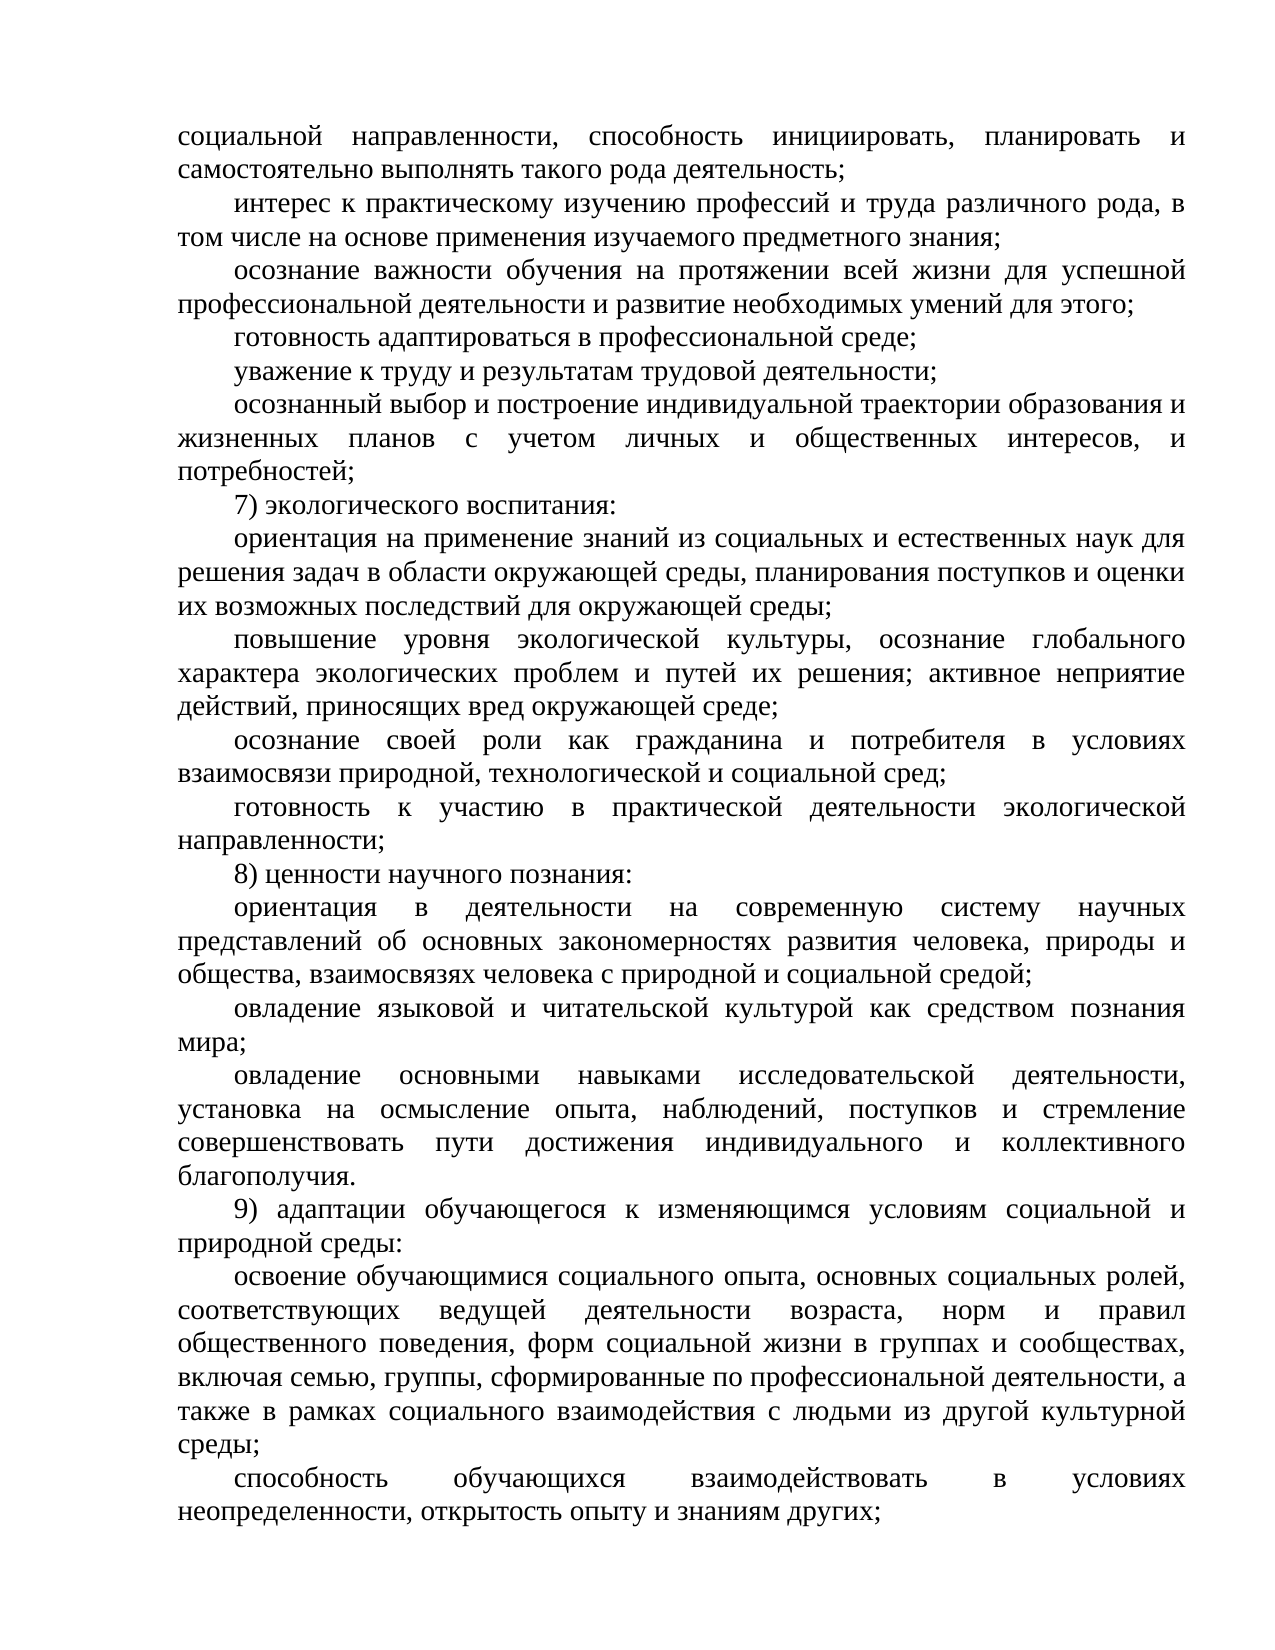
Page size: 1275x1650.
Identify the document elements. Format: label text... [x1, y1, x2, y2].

text 9) адаптации обучающегося к изменяющимся условиям социальной и природной среды: [177, 1191, 1186, 1258]
text овладение основными навыками исследовательской деятельности, установка на осмысление опыта, наблюдений, поступков и стремление совершенствовать пути достижения индивидуального и коллективного благополучия. [177, 1057, 1186, 1191]
text ориентация на применение знаний из социальных и естественных наук для решения задач в области окружающей среды, планирования поступков и оценки их возможных последствий для окружающей среды; [177, 521, 1186, 621]
text осознание важности обучения на протяжении всей жизни для успешной профессиональной деятельности и развитие необходимых умений для этого; [177, 252, 1186, 319]
text повышение уровня экологической культуры, осознание глобального характера экологических проблем и путей их решения; активное неприятие действий, приносящих вред окружающей среде; [177, 621, 1186, 722]
text способность обучающихся взаимодействовать в условиях неопределенности, открытость опыту и знаниям других; [177, 1460, 1186, 1527]
text готовность к участию в практической деятельности экологической направленности; [177, 789, 1186, 856]
text осознанный выбор и построение индивидуальной траектории образования и жизненных планов с учетом личных и общественных интересов, и потребностей; [177, 386, 1186, 487]
text интерес к практическому изучению профессий и труда различного рода, в том числе на основе применения изучаемого предметного знания; [177, 185, 1186, 252]
text готовность адаптироваться в профессиональной среде; [177, 319, 1186, 353]
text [177, 118, 1186, 185]
text ориентация в деятельности на современную систему научных представлений об основных закономерностях развития человека, природы и общества, взаимосвязях человека с природной и социальной средой; [177, 889, 1186, 990]
text уважение к труду и результатам трудовой деятельности; [177, 353, 1186, 386]
text 7) экологического воспитания: [177, 487, 1186, 521]
text освоение обучающимися социального опыта, основных социальных ролей, соответствующих ведущей деятельности возраста, норм и правил общественного поведения, форм социальной жизни в группах и сообществах, включая семью, группы, сформированные по профессиональной деятельности, а также в рамках социального взаимодействия с людьми из другой культурной среды; [177, 1258, 1186, 1460]
text овладение языковой и читательской культурой как средством познания мира; [177, 990, 1186, 1057]
text осознание своей роли как гражданина и потребителя в условиях взаимосвязи природной, технологической и социальной сред; [177, 722, 1186, 789]
text 8) ценности научного познания: [177, 856, 1186, 889]
